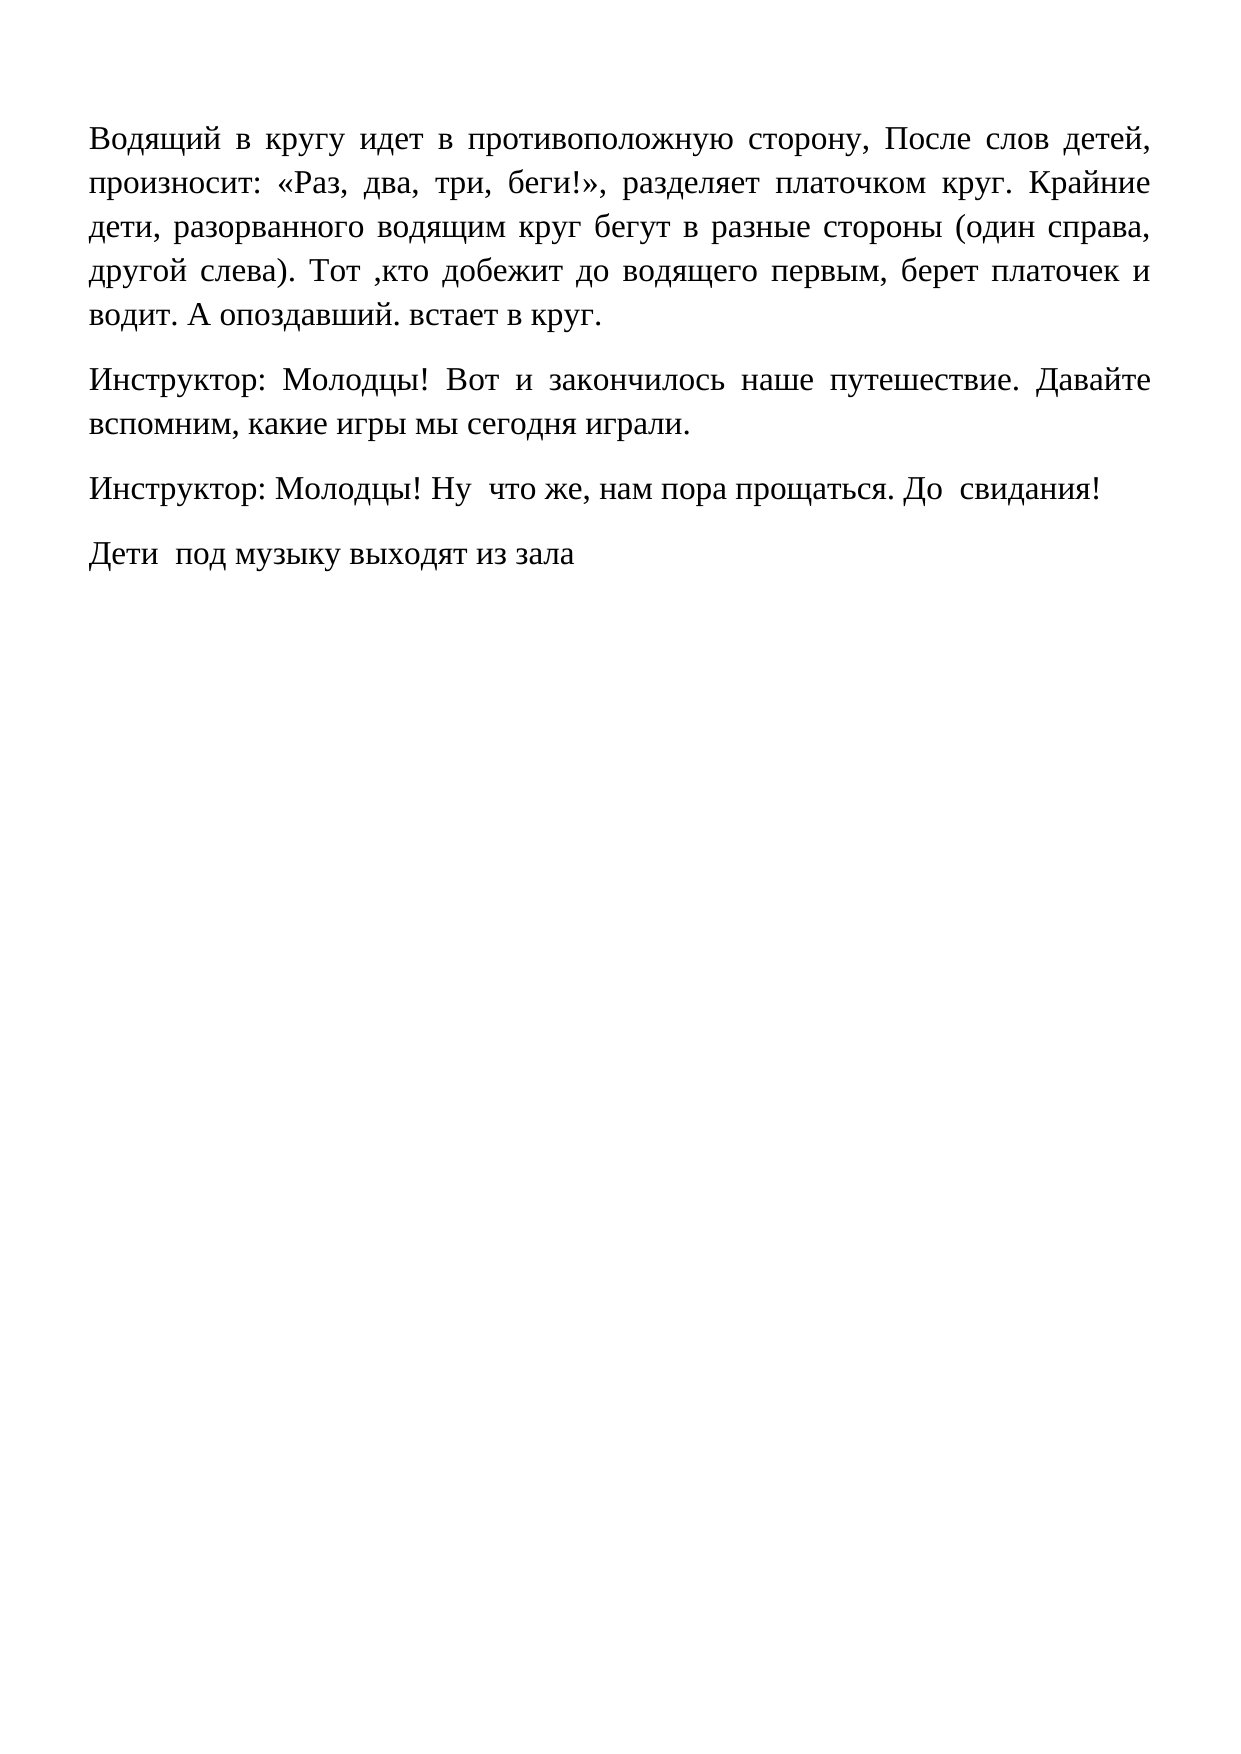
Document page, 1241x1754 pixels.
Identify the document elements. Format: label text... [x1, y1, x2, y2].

text Инструктор: Молодцы! Вот и закончилось наше путешествие. Давайте вспомним, какие игры мы сегодня играли. [88, 359, 1152, 442]
text Инструктор: Молодцы! Ну что же, нам пора прощаться. До свидания! [88, 468, 1152, 507]
text Водящий в кругу идет в противоположную сторону, После слов детей, произносит: «Раз, два, три, беги!», разделяет платочком круг. Крайние дети, разорванного водящим круг бегут в разные стороны (один справа, другой слева). Тот ,кто добежит до водящего первым, берет платочек и водит. А опоздавший. встает в круг. [88, 118, 1152, 333]
text Дети под музыку выходят из зала [88, 533, 1152, 571]
